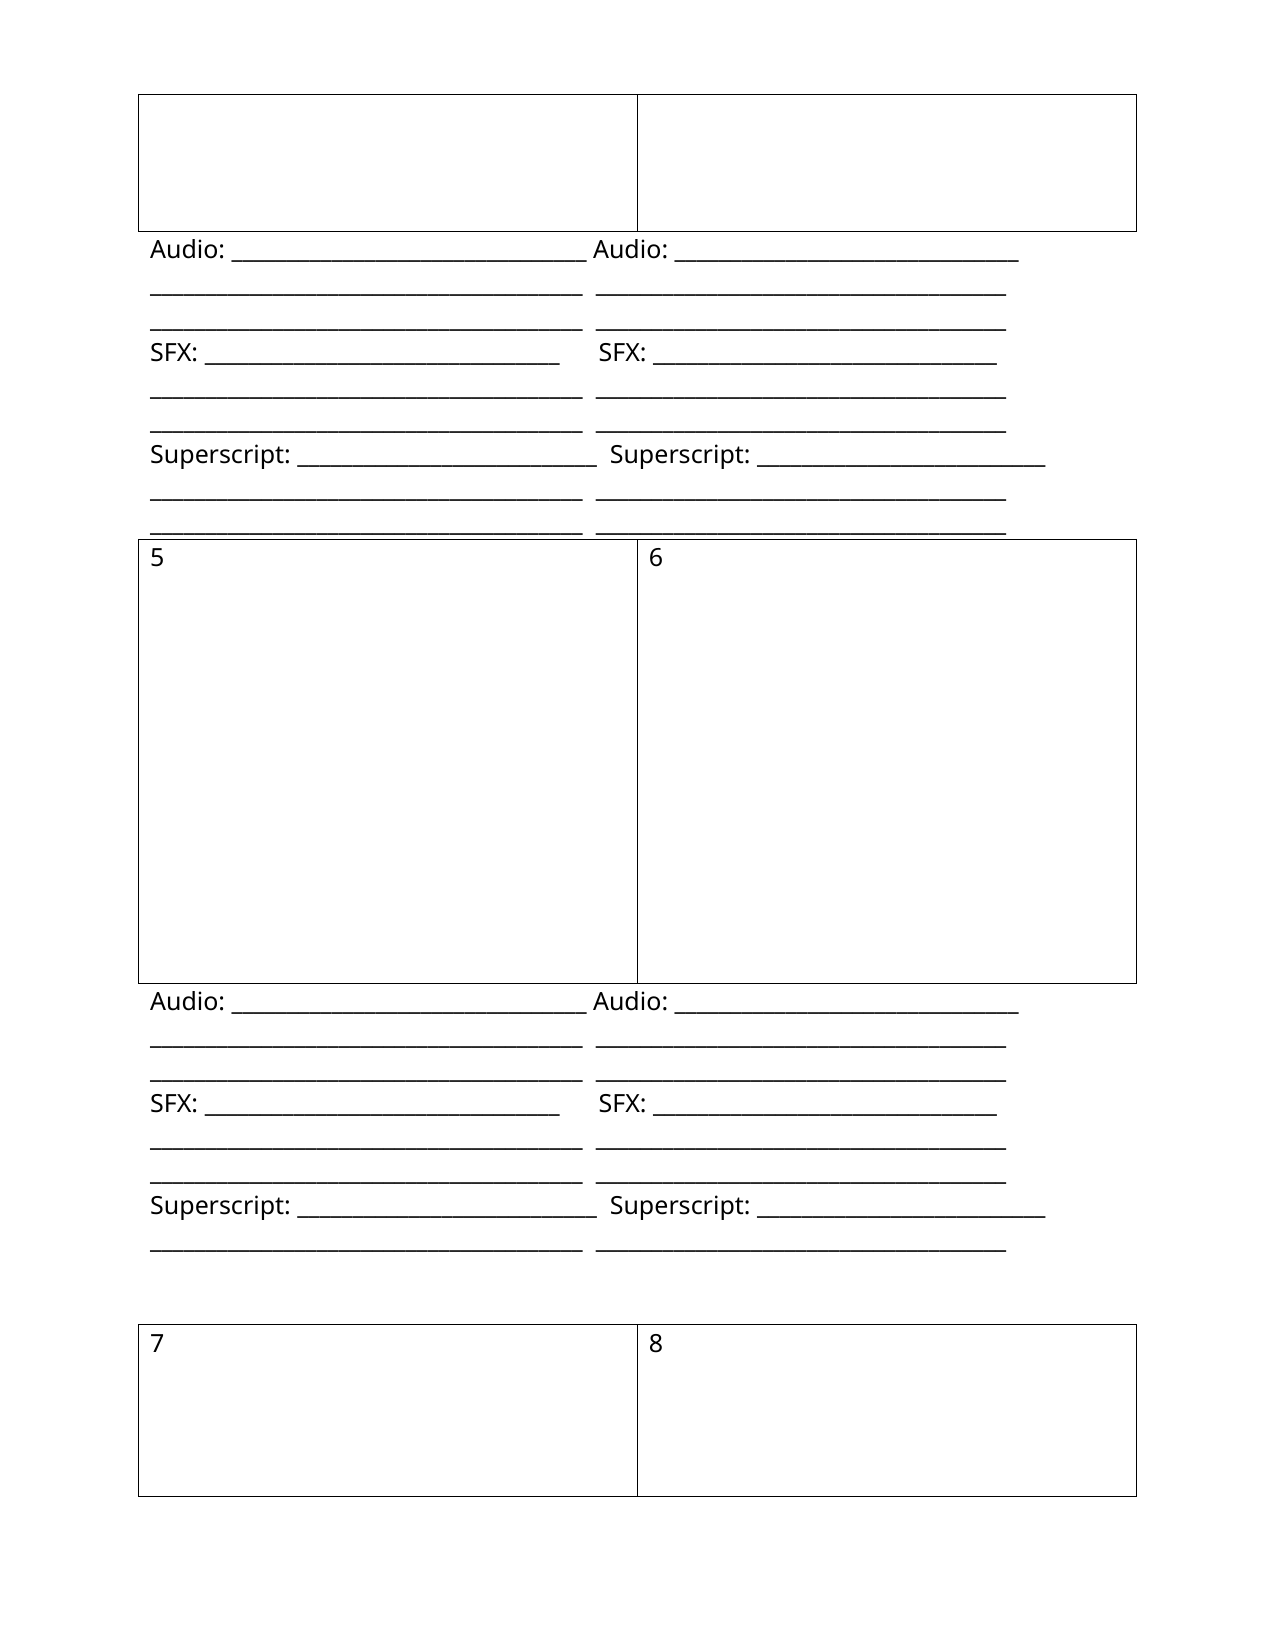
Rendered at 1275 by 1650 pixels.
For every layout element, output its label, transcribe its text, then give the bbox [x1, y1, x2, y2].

table_header 3 [139, 95, 637, 231]
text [150, 266, 1125, 300]
table_header 5 [139, 540, 637, 982]
table_header 7 [139, 1325, 637, 1496]
text Superscript: ___________________________ Superscript: __________________________ [150, 1188, 1125, 1222]
text Superscript: ___________________________ Superscript: __________________________ [150, 436, 1125, 471]
text SFX: ________________________________ SFX: _______________________________ [150, 334, 1125, 368]
text _______________________________________ _____________________________________ [150, 1154, 1125, 1188]
text _______________________________________ _____________________________________ [150, 471, 1125, 504]
text _______________________________________ _____________________________________ [150, 1052, 1125, 1086]
text Audio: ________________________________ Audio: _______________________________ [150, 232, 1125, 266]
table_header 6 [638, 540, 1136, 982]
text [150, 1222, 1125, 1256]
text _______________________________________ _____________________________________ [150, 402, 1125, 436]
text _______________________________________ _____________________________________ [150, 368, 1125, 402]
text SFX: ________________________________ SFX: _______________________________ [150, 1086, 1125, 1120]
text _______________________________________ _____________________________________ [150, 300, 1125, 334]
text _______________________________________ _____________________________________ [150, 1018, 1125, 1052]
text _______________________________________ _____________________________________ [150, 504, 1125, 539]
text _______________________________________ _____________________________________ [150, 1120, 1125, 1154]
table_header 8 [638, 1325, 1136, 1496]
table_header 4 [638, 95, 1136, 231]
text Audio: ________________________________ Audio: _______________________________ [150, 984, 1125, 1018]
